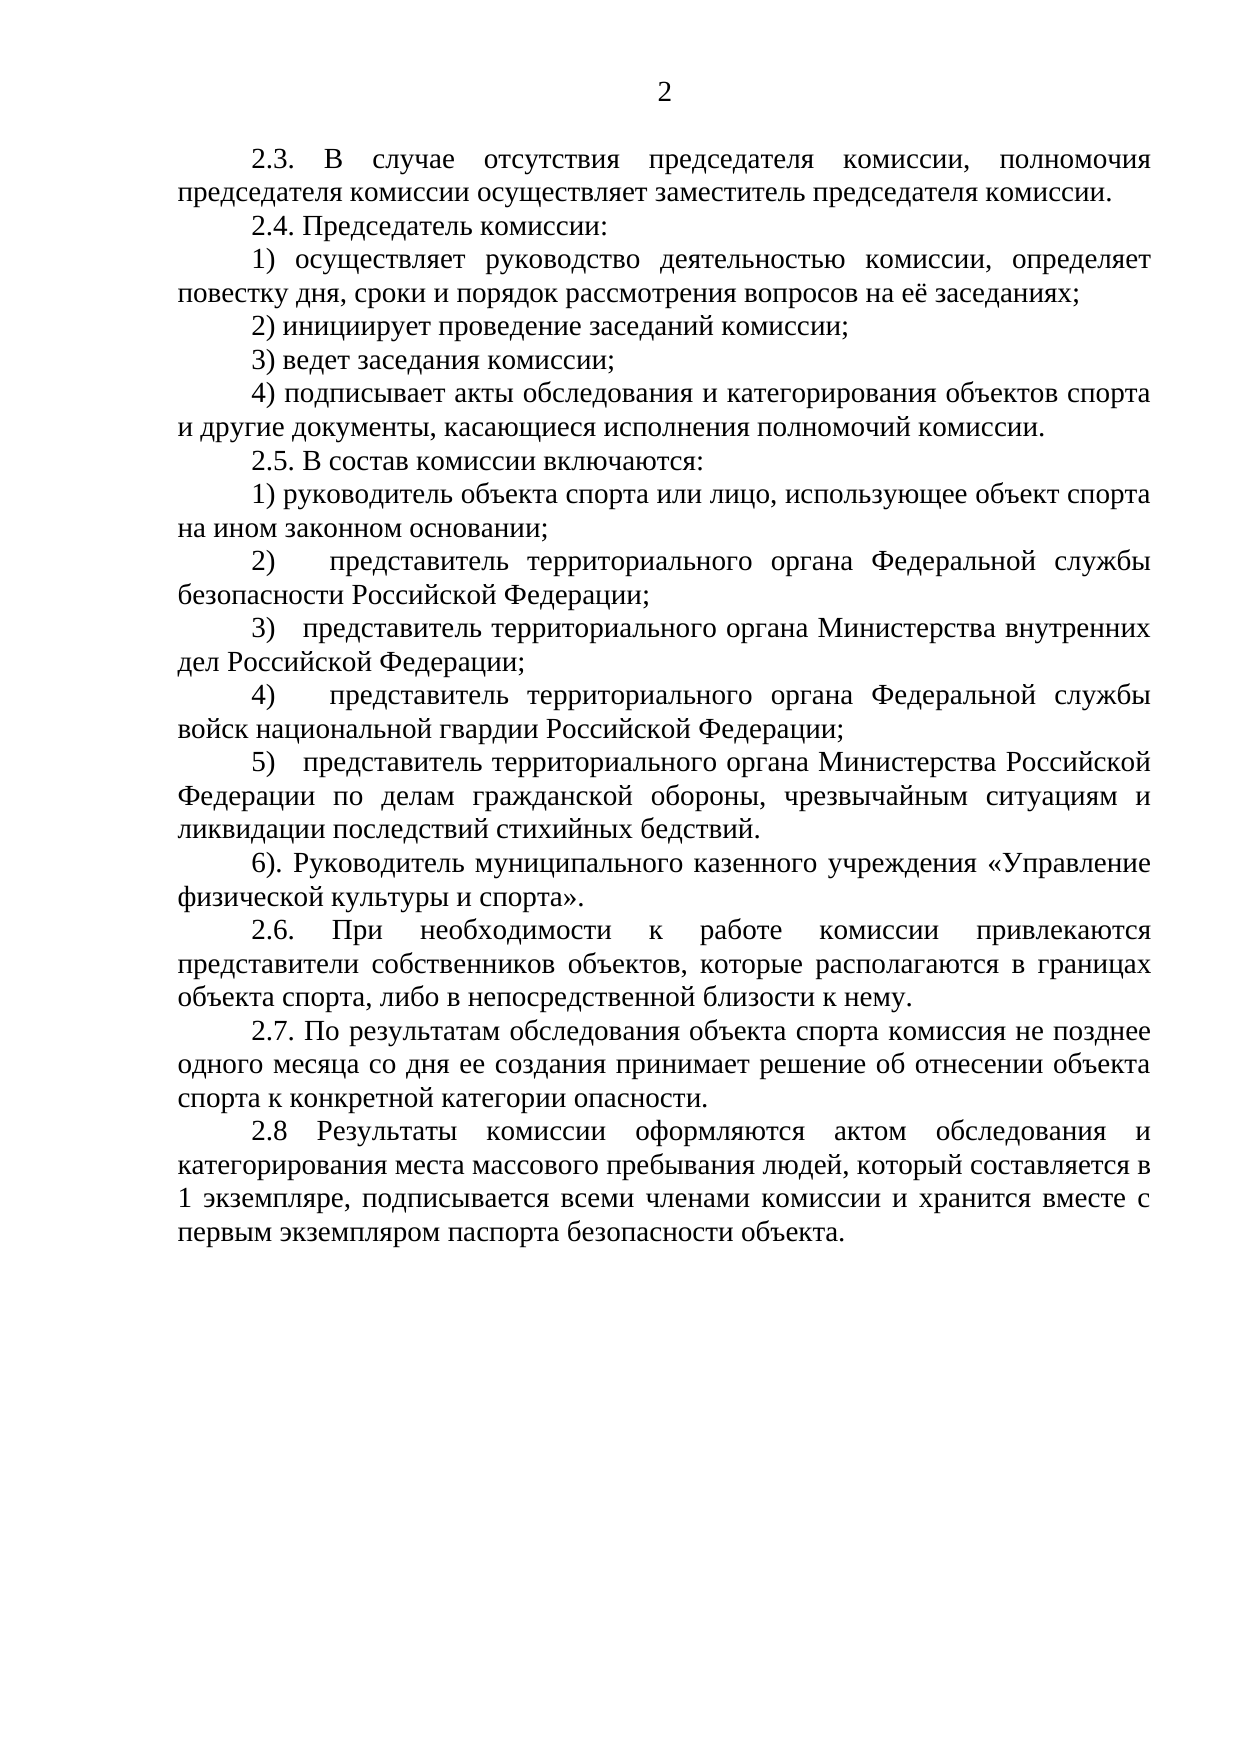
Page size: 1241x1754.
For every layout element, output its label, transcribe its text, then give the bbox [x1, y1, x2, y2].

text 2.5. В состав комиссии включаются: [177, 443, 1152, 476]
text 3) представитель территориального органа Министерства внутренних дел Российской Федерации; [177, 610, 1152, 677]
text 3) ведет заседания комиссии; [177, 342, 1152, 376]
text 2.8 Результаты комиссии оформляются актом обследования и категорирования места массового пребывания людей, который составляется в 1 экземпляре, подписывается всеми членами комиссии и хранится вместе с первым экземпляром паспорта безопасности объекта. [177, 1113, 1152, 1248]
text 4) подписывает акты обследования и категорирования объектов спорта и другие документы, касающиеся исполнения полномочий комиссии. [177, 376, 1152, 443]
text 1) руководитель объекта спорта или лицо, использующее объект спорта на ином законном основании; [177, 476, 1152, 543]
text 1) осуществляет руководство деятельностью комиссии, определяет повестку дня, сроки и порядок рассмотрения вопросов на её заседаниях; [177, 241, 1152, 308]
text 2.7. По результатам обследования объекта спорта комиссия не позднее одного месяца со дня ее создания принимает решение об отнесении объекта спорта к конкретной категории опасности. [177, 1013, 1152, 1113]
text 5) представитель территориального органа Министерства Российской Федерации по делам гражданской обороны, чрезвычайным ситуациям и ликвидации последствий стихийных бедствий. [177, 744, 1152, 845]
text 2.3. В случае отсутствия председателя комиссии, полномочия председателя комиссии осуществляет заместитель председателя комиссии. [177, 141, 1152, 208]
text 6). Руководитель муниципального казенного учреждения «Управление физической культуры и спорта». [177, 845, 1152, 912]
text 4) представитель территориального органа Федеральной службы войск национальной гвардии Российской Федерации; [177, 677, 1152, 744]
text 2.6. При необходимости к работе комиссии привлекаются представители собственников объектов, которые располагаются в границах объекта спорта, либо в непосредственной близости к нему. [177, 912, 1152, 1013]
text 2) представитель территориального органа Федеральной службы безопасности Российской Федерации; [177, 543, 1152, 610]
text 2) инициирует проведение заседаний комиссии; [177, 308, 1152, 342]
text 2.4. Председатель комиссии: [177, 208, 1152, 241]
